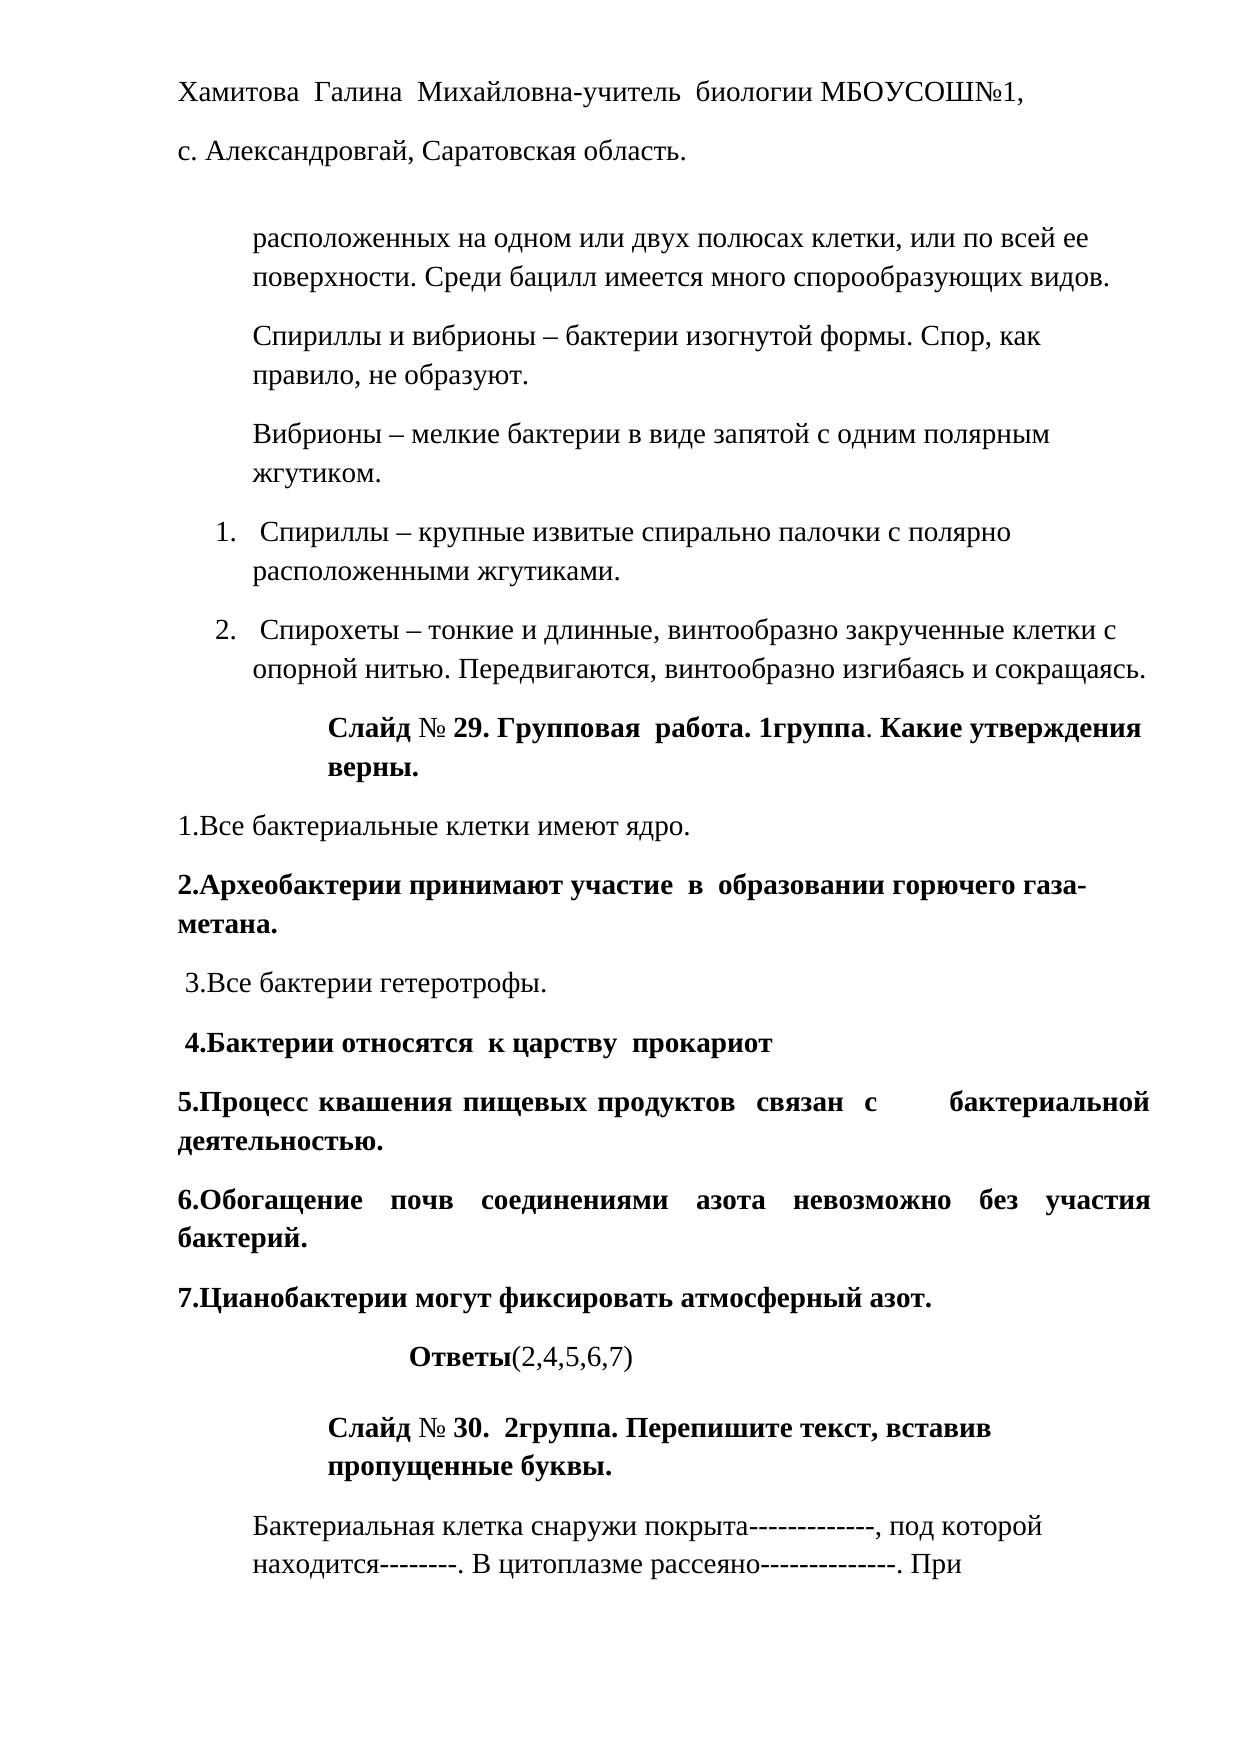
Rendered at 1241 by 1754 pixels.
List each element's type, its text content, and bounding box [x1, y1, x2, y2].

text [252, 1508, 1152, 1580]
text Слайд № 29. Групповая работа. 1группа. Какие утверждения верны. [327, 710, 1152, 782]
list Слайд № 30. 2группа. Перепишите текст, вставив пропущенные буквы. [327, 1410, 1152, 1482]
list Спириллы – крупные извитые спирально палочки с полярно расположенными жгутиками. [215, 514, 1152, 586]
list Спирохеты – тонкие и длинные, винтообразно закрученные клетки с опорной нитью. Передвигаются, винтообразно изгибаясь и сокращаясь. [215, 612, 1152, 684]
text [252, 221, 1152, 293]
text Спириллы и вибрионы – бактерии изогнутой формы. Спор, как правило, не образуют. [252, 318, 1152, 391]
text 2.Археобактерии принимают участие в образовании горючего газа-метана. [177, 867, 1152, 939]
text 4.Бактерии относятся к царству прокариот [177, 1025, 1152, 1058]
list Ответы(2,4,5,6,7) [409, 1339, 1152, 1373]
text 3.Все бактерии гетеротрофы. [177, 965, 1152, 999]
text 6.Обогащение почв соединениями азота невозможно без участия бактерий. [177, 1182, 1152, 1254]
text 7.Цианобактерии могут фиксировать атмосферный азот. [177, 1280, 1152, 1313]
text 1.Все бактериальные клетки имеют ядро. [177, 808, 1152, 842]
text 5.Процесс квашения пищевых продуктов связан с бактериальной деятельностью. [177, 1084, 1152, 1156]
text Вибрионы – мелкие бактерии в виде запятой с одним полярным жгутиком. [252, 416, 1152, 488]
